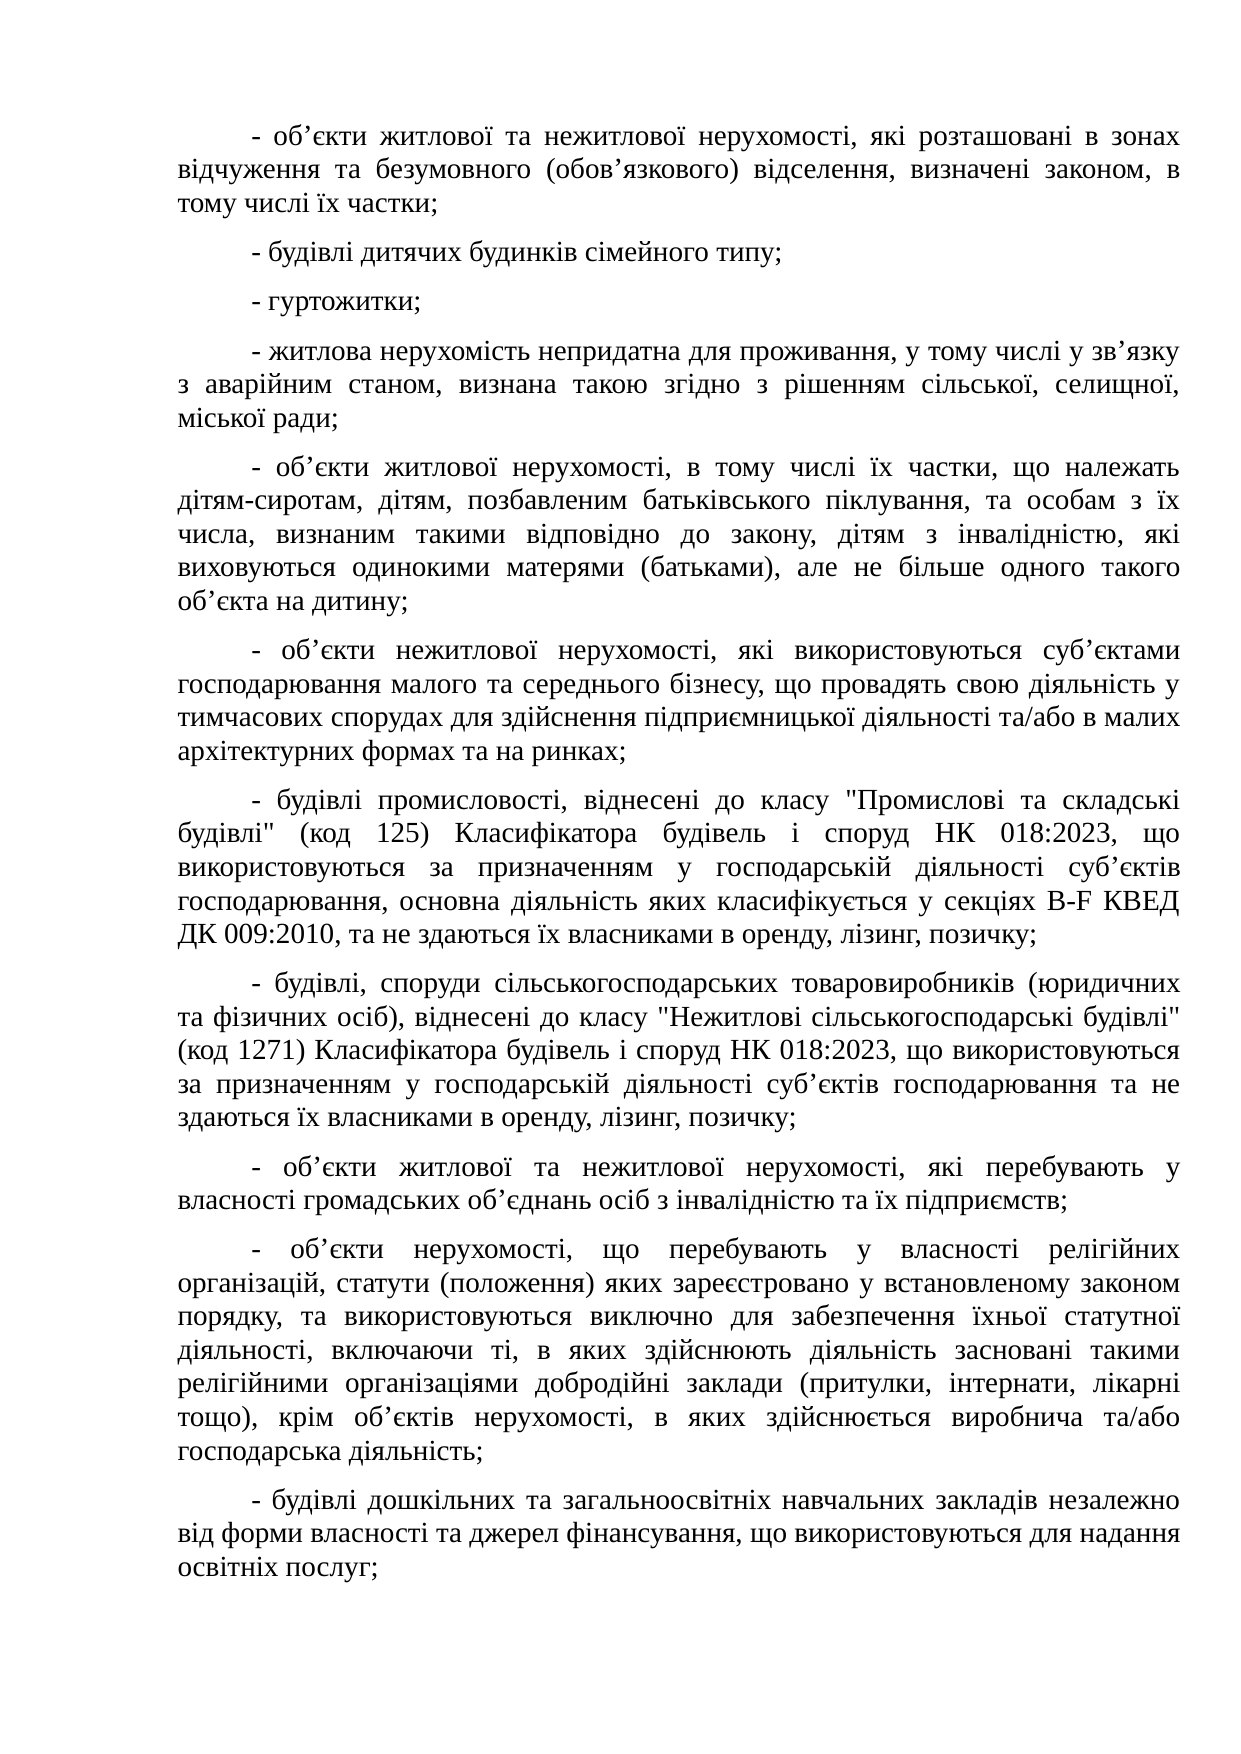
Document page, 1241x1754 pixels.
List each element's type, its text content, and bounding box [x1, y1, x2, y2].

text - будівлі дошкільних та загальноосвітніх навчальних закладів незалежно від форми власності та джерел фінансування, що використовуються для надання освітніх послуг; [177, 1482, 1181, 1582]
text - об’єкти житлової та нежитлової нерухомості, які розташовані в зонах відчуження та безумовного (обов’язкового) відселення, визначені законом, в тому числі їх частки; [177, 118, 1181, 219]
text - об’єкти нежитлової нерухомості, які використовуються суб’єктами господарювання малого та середнього бізнесу, що провадять свою діяльність у тимчасових спорудах для здійснення підприємницької діяльності та/або в малих архітектурних формах та на ринках; [177, 632, 1181, 766]
text - житлова нерухомість непридатна для проживання, у тому числі у зв’язку з аварійним станом, визнана такою згідно з рішенням сільської, селищної, міської ради; [177, 333, 1181, 433]
text - будівлі дитячих будинків сімейного типу; [177, 234, 1181, 268]
text - об’єкти нерухомості, що перебувають у власності релігійних організацій, статути (положення) яких зареєстровано у встановленому законом порядку, та використовуються виключно для забезпечення їхньої статутної діяльності, включаючи ті, в яких здійснюють діяльність засновані такими релігійними організаціями добродійні заклади (притулки, інтернати, лікарні тощо), крім об’єктів нерухомості, в яких здійснюється виробнича та/або господарська діяльність; [177, 1231, 1181, 1466]
text - гуртожитки; [177, 283, 1181, 317]
text - будівлі, споруди сільськогосподарських товаровиробників (юридичних та фізичних осіб), віднесені до класу "Нежитлові сільськогосподарські будівлі" (код 1271) Класифікатора будівель і споруд НК 018:2023, що використовуються за призначенням у господарській діяльності суб’єктів господарювання та не здаються їх власниками в оренду, лізинг, позичку; [177, 965, 1181, 1133]
text - будівлі промисловості, віднесені до класу "Промислові та складські будівлі" (код 125) Класифікатора будівель і споруд НК 018:2023, що використовуються за призначенням у господарській діяльності суб’єктів господарювання, основна діяльність яких класифікується у секціях B-F КВЕД ДК 009:2010, та не здаються їх власниками в оренду, лізинг, позичку; [177, 782, 1181, 950]
text - об’єкти житлової та нежитлової нерухомості, які перебувають у власності громадських об’єднань осіб з інвалідністю та їх підприємств; [177, 1149, 1181, 1216]
text - об’єкти житлової нерухомості, в тому числі їх частки, що належать дітям-сиротам, дітям, позбавленим батьківського піклування, та особам з їх числа, визнаним такими відповідно до закону, дітям з інвалідністю, які виховуються одинокими матерями (батьками), але не більше одного такого об’єкта на дитину; [177, 449, 1181, 617]
